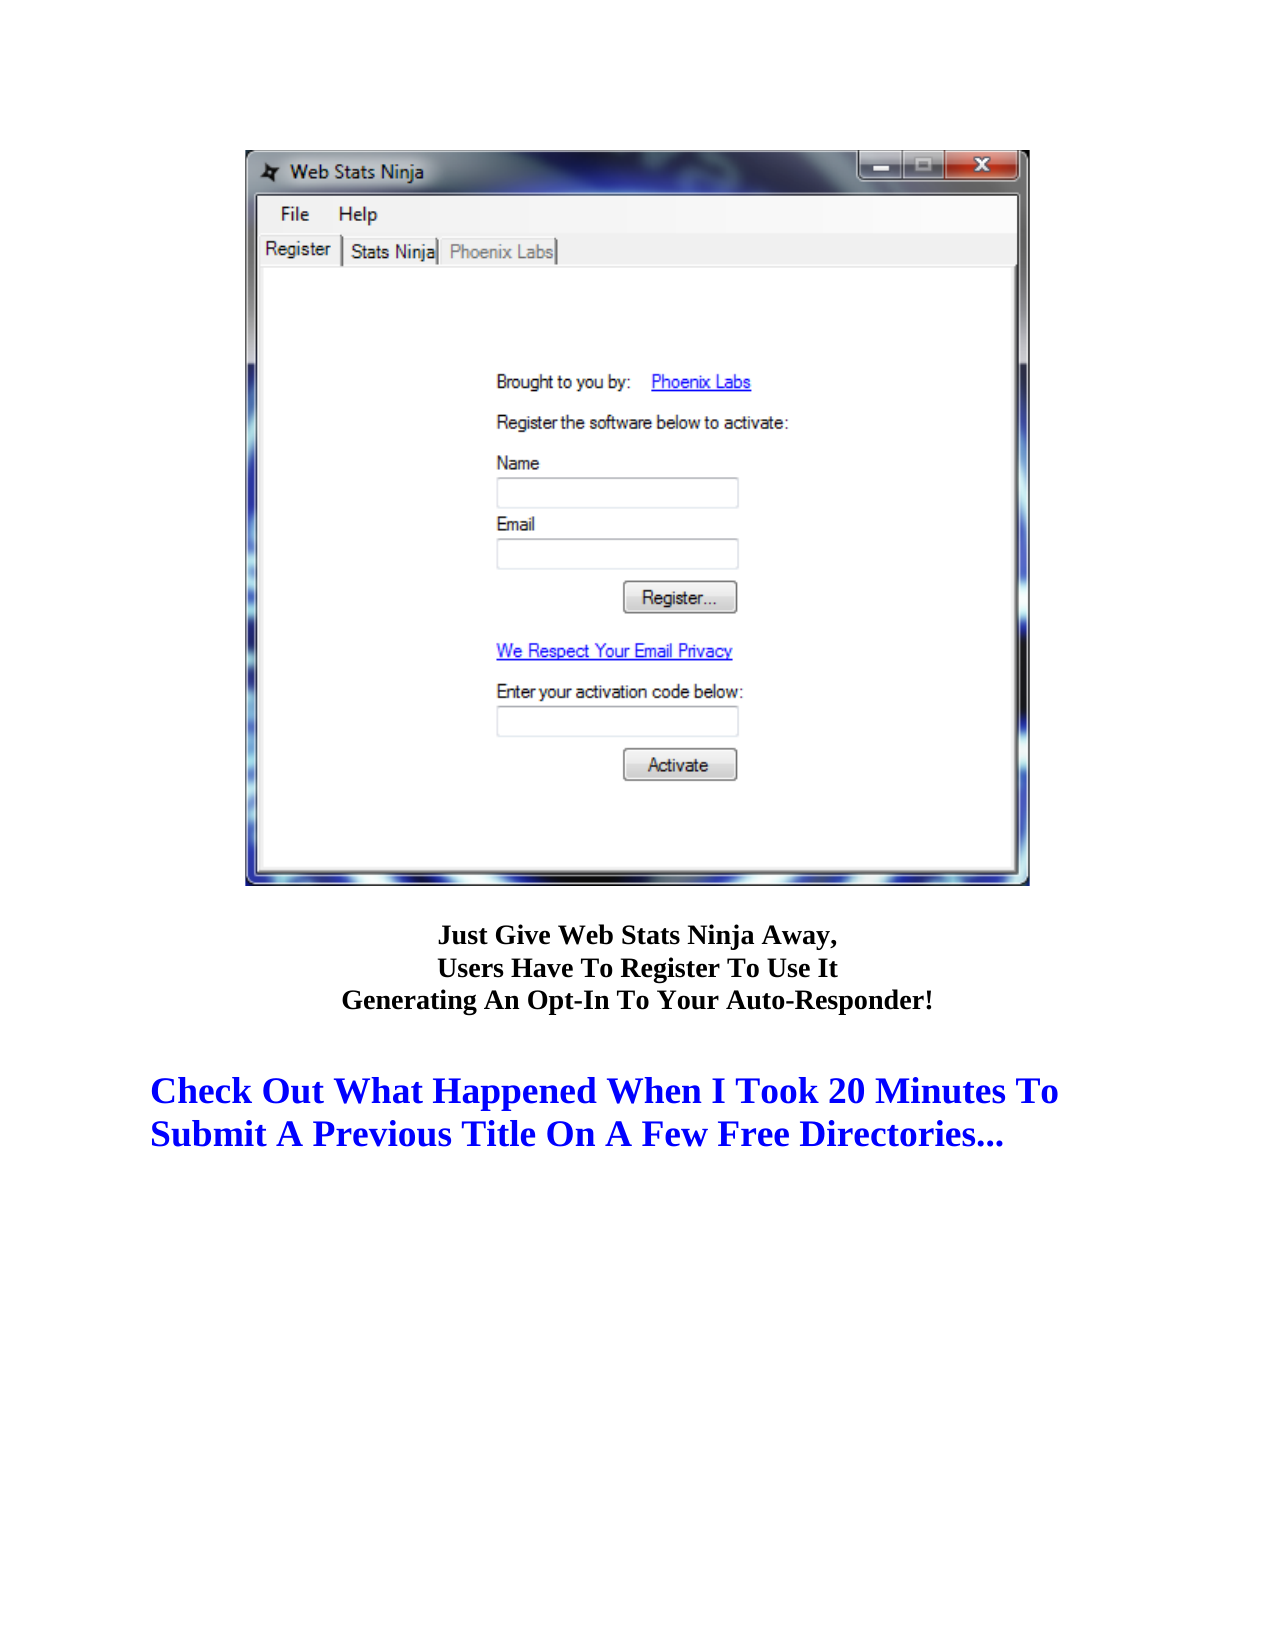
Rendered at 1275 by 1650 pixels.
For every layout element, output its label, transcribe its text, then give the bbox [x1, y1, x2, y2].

text Check Out What Happened When I Took 20 Minutes To Submit A Previous Title On A Few Free Directories... [150, 1068, 1125, 1155]
picture [245, 150, 1030, 886]
